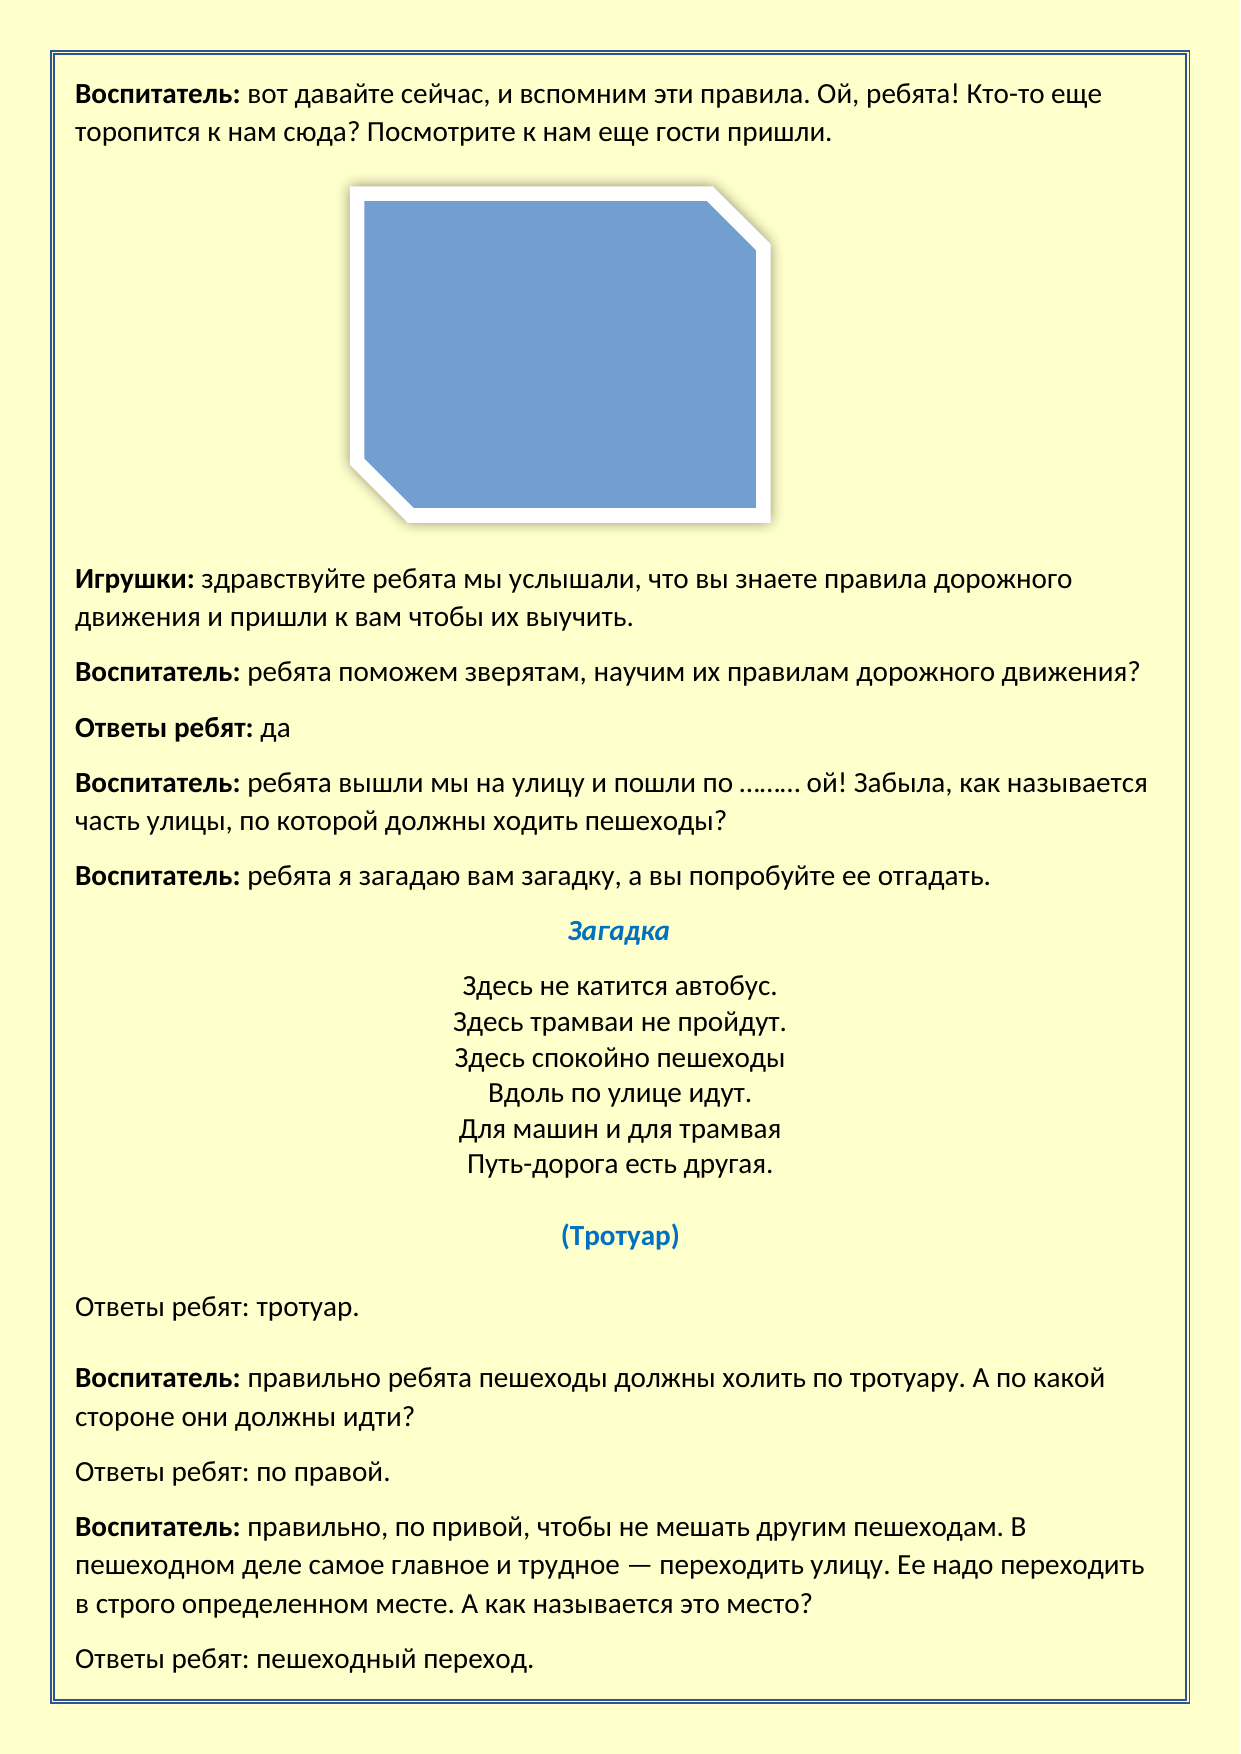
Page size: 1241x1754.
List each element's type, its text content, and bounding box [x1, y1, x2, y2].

text Здесь трамваи не пройдут. [75, 1003, 1165, 1039]
text Воспитатель: правильно ребята пешеходы должны холить по тротуару. А по какой стороне они должны идти? [75, 1359, 1165, 1433]
text Ответы ребят: да [75, 709, 1165, 744]
text Воспитатель: вот давайте сейчас, и вспомним эти правила. Ой, ребята! Кто-то еще торопится к нам сюда? Посмотрите к нам еще гости пришли. [75, 75, 1165, 149]
text Путь-дорога есть другая. [75, 1146, 1165, 1181]
text Воспитатель: ребята поможем зверятам, научим их правилам дорожного движения? [75, 653, 1165, 689]
text Ответы ребят: тротуар. [75, 1288, 1165, 1324]
text Игрушки: здравствуйте ребята мы услышали, что вы знаете правила дорожного движения и пришли к вам чтобы их выучить. [75, 560, 1165, 634]
text (Тротуар) [75, 1217, 1165, 1252]
text Для машин и для трамвая [75, 1110, 1165, 1146]
text Загадка [75, 912, 1165, 948]
text Ответы ребят: по правой. [75, 1453, 1165, 1488]
text Воспитатель: ребята вышли мы на улицу и пошли по ……… ой! Забыла, как называется часть улицы, по которой должны ходить пешеходы? [75, 764, 1165, 838]
text Воспитатель: правильно, по привой, чтобы не мешать другим пешеходам. В пешеходном деле самое главное и трудное — переходить улицу. Ее надо переходить в строго определенном месте. А как называется это место? [75, 1508, 1165, 1621]
text Здесь спокойно пешеходы [75, 1039, 1165, 1074]
text Вдоль по улице идут. [75, 1074, 1165, 1110]
text Воспитатель: ребята я загадаю вам загадку, а вы попробуйте ее отгадать. [75, 857, 1165, 893]
text Здесь не катится автобус. [75, 967, 1165, 1003]
text Ответы ребят: пешеходный переход. [75, 1640, 1165, 1676]
